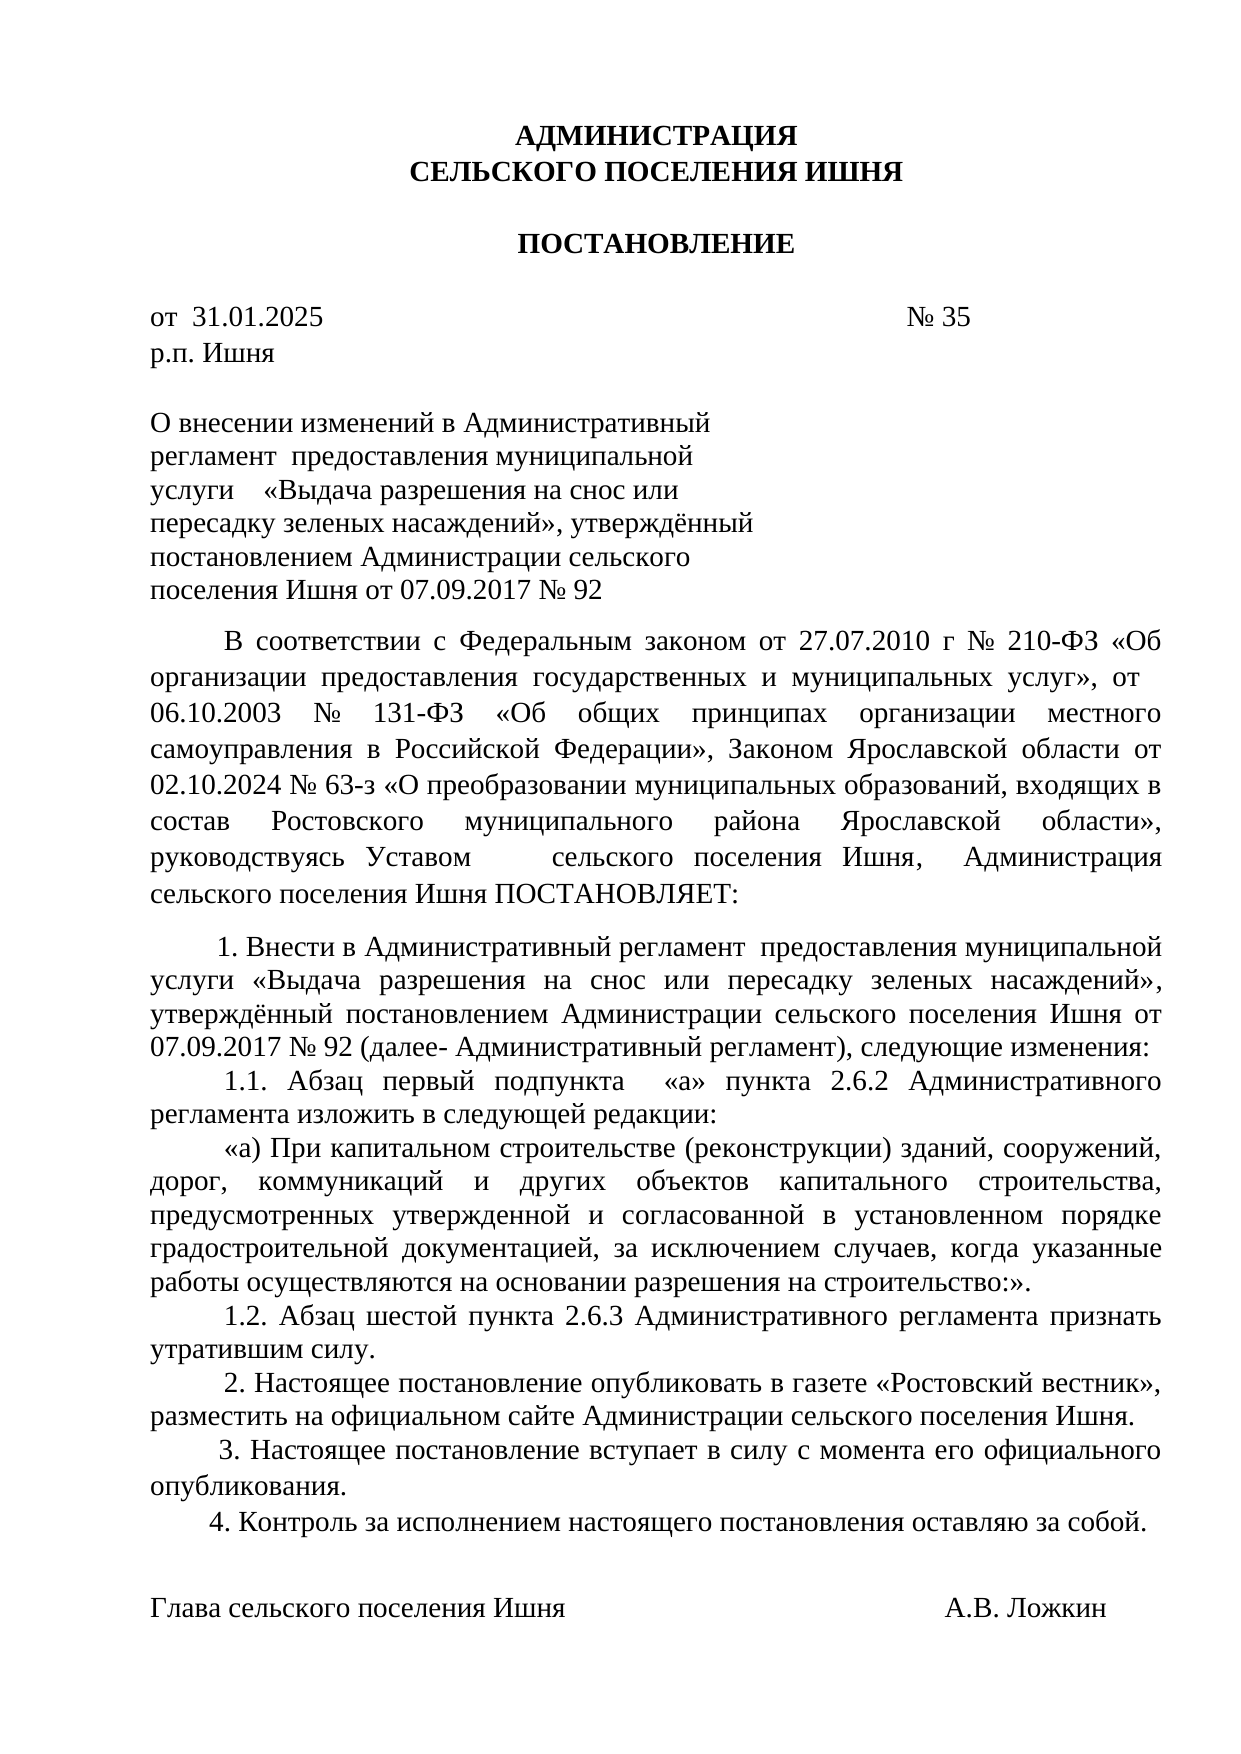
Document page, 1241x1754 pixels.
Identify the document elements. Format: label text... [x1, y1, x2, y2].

subtitle В соответствии с Федеральным законом от 27.07.2010 г № 210-ФЗ «Об организации предоставления государственных и муниципальных услуг», от 06.10.2003 № 131-ФЗ «Об общих принципах организации местного самоуправления в Российской Федерации», Законом Ярославской области от 02.10.2024 № 63-з «О преобразовании муниципальных образований, входящих в состав Ростовского муниципального района Ярославской области», руководствуясь Уставом сельского поселения Ишня, Администрация сельского поселения Ишня ПОСТАНОВЛЯЕТ: [150, 623, 1162, 695]
text О внесении изменений в Административный [150, 405, 1162, 438]
text ПОСТАНОВЛЕНИЕ [150, 227, 1162, 260]
text 1.2. Абзац шестой пункта 2.6.3 Административного регламента признать утратившим силу. [150, 1298, 1162, 1365]
text 4. Контроль за исполнением настоящего постановления оставляю за собой. [150, 1504, 1162, 1538]
text регламент предоставления муниципальной [150, 438, 1162, 472]
text от 31.01.2025 № 35 [150, 299, 1162, 332]
text СЕЛЬСКОГО ПОСЕЛЕНИЯ ИШНЯ [150, 154, 1162, 188]
subtitle В соответствии с Федеральным законом от 27.07.2010 г № 210-ФЗ «Об организации предоставления государственных и муниципальных услуг», от 06.10.2003 № 131-ФЗ «Об общих принципах организации местного самоуправления в Российской Федерации», Законом Ярославской области от 02.10.2024 № 63-з «О преобразовании муниципальных образований, входящих в состав Ростовского муниципального района Ярославской области», руководствуясь Уставом сельского поселения Ишня, Администрация сельского поселения Ишня ПОСТАНОВЛЯЕТ: [150, 837, 1162, 909]
text постановлением Администрации сельского [150, 539, 1162, 572]
text Глава сельского поселения Ишня А.В. Ложкин [150, 1590, 1162, 1624]
text поселения Ишня от 07.09.2017 № 92 [150, 572, 1162, 606]
text 1.1. Абзац первый подпункта «а» пункта 2.6.2 Административного регламента изложить в следующей редакции: [150, 1063, 1162, 1130]
text пересадку зеленых насаждений», утверждённый [150, 505, 1162, 539]
text 2. Настоящее постановление опубликовать в газете «Ростовский вестник», разместить на официальном сайте Администрации сельского поселения Ишня. [150, 1365, 1162, 1432]
text «а) При капитальном строительстве (реконструкции) зданий, сооружений, дорог, коммуникаций и других объектов капитального строительства, предусмотренных утвержденной и согласованной в установленном порядке градостроительной документацией, за исключением случаев, когда указанные работы осуществляются на основании разрешения на строительство:». [150, 1130, 1162, 1298]
text 3. Настоящее постановление вступает в силу с момента его официального опубликования. [150, 1432, 1162, 1501]
text р.п. Ишня [150, 335, 1162, 368]
text 1. Внести в Административный регламент предоставления муниципальной услуги «Выдача разрешения на снос или пересадку зеленых насаждений», утверждённый постановлением Администрации сельского поселения Ишня от 07.09.2017 № 92 (далее- Административный регламент), следующие изменения: [150, 929, 1162, 1063]
text услуги «Выдача разрешения на снос или [150, 472, 1162, 505]
text АДМИНИСТРАЦИЯ [150, 118, 1162, 152]
